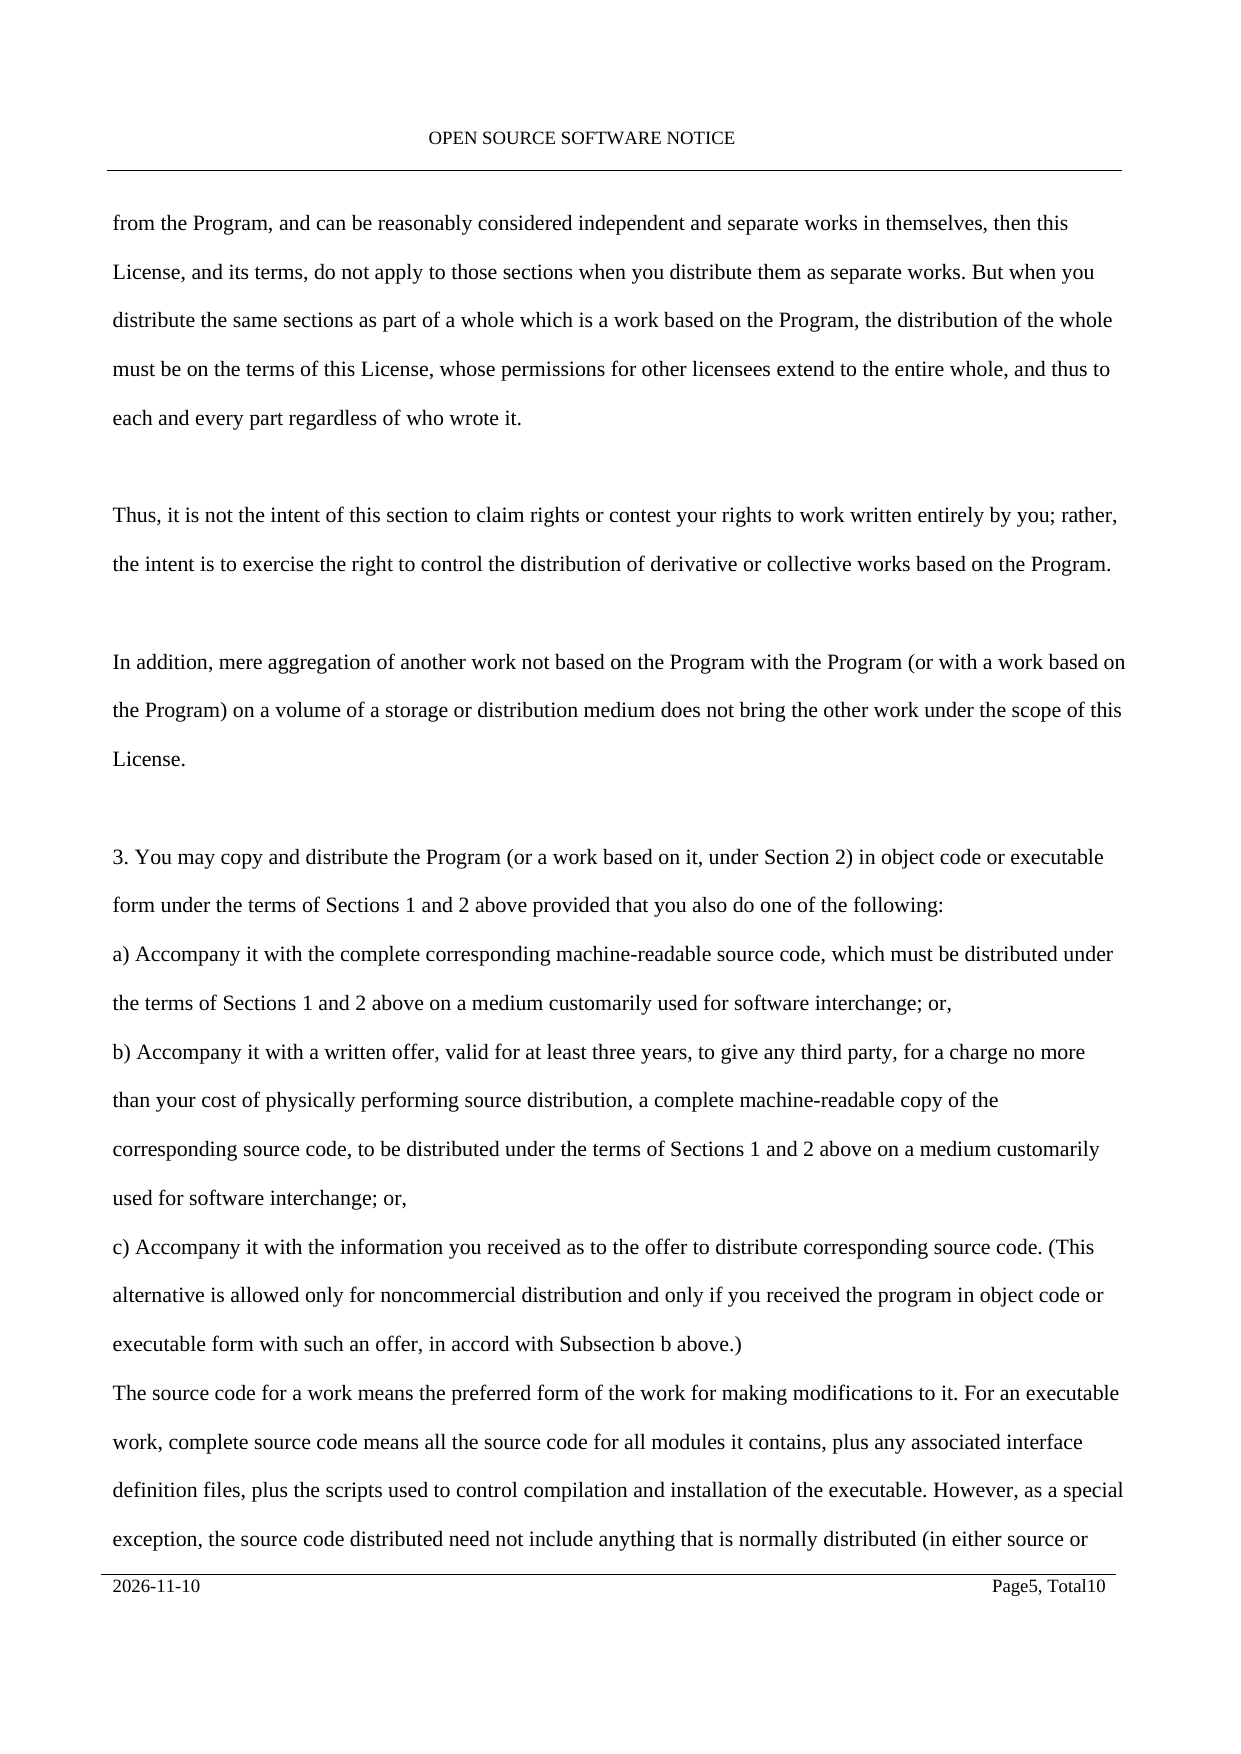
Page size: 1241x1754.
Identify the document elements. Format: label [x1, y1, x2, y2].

text [112, 206, 1128, 1555]
